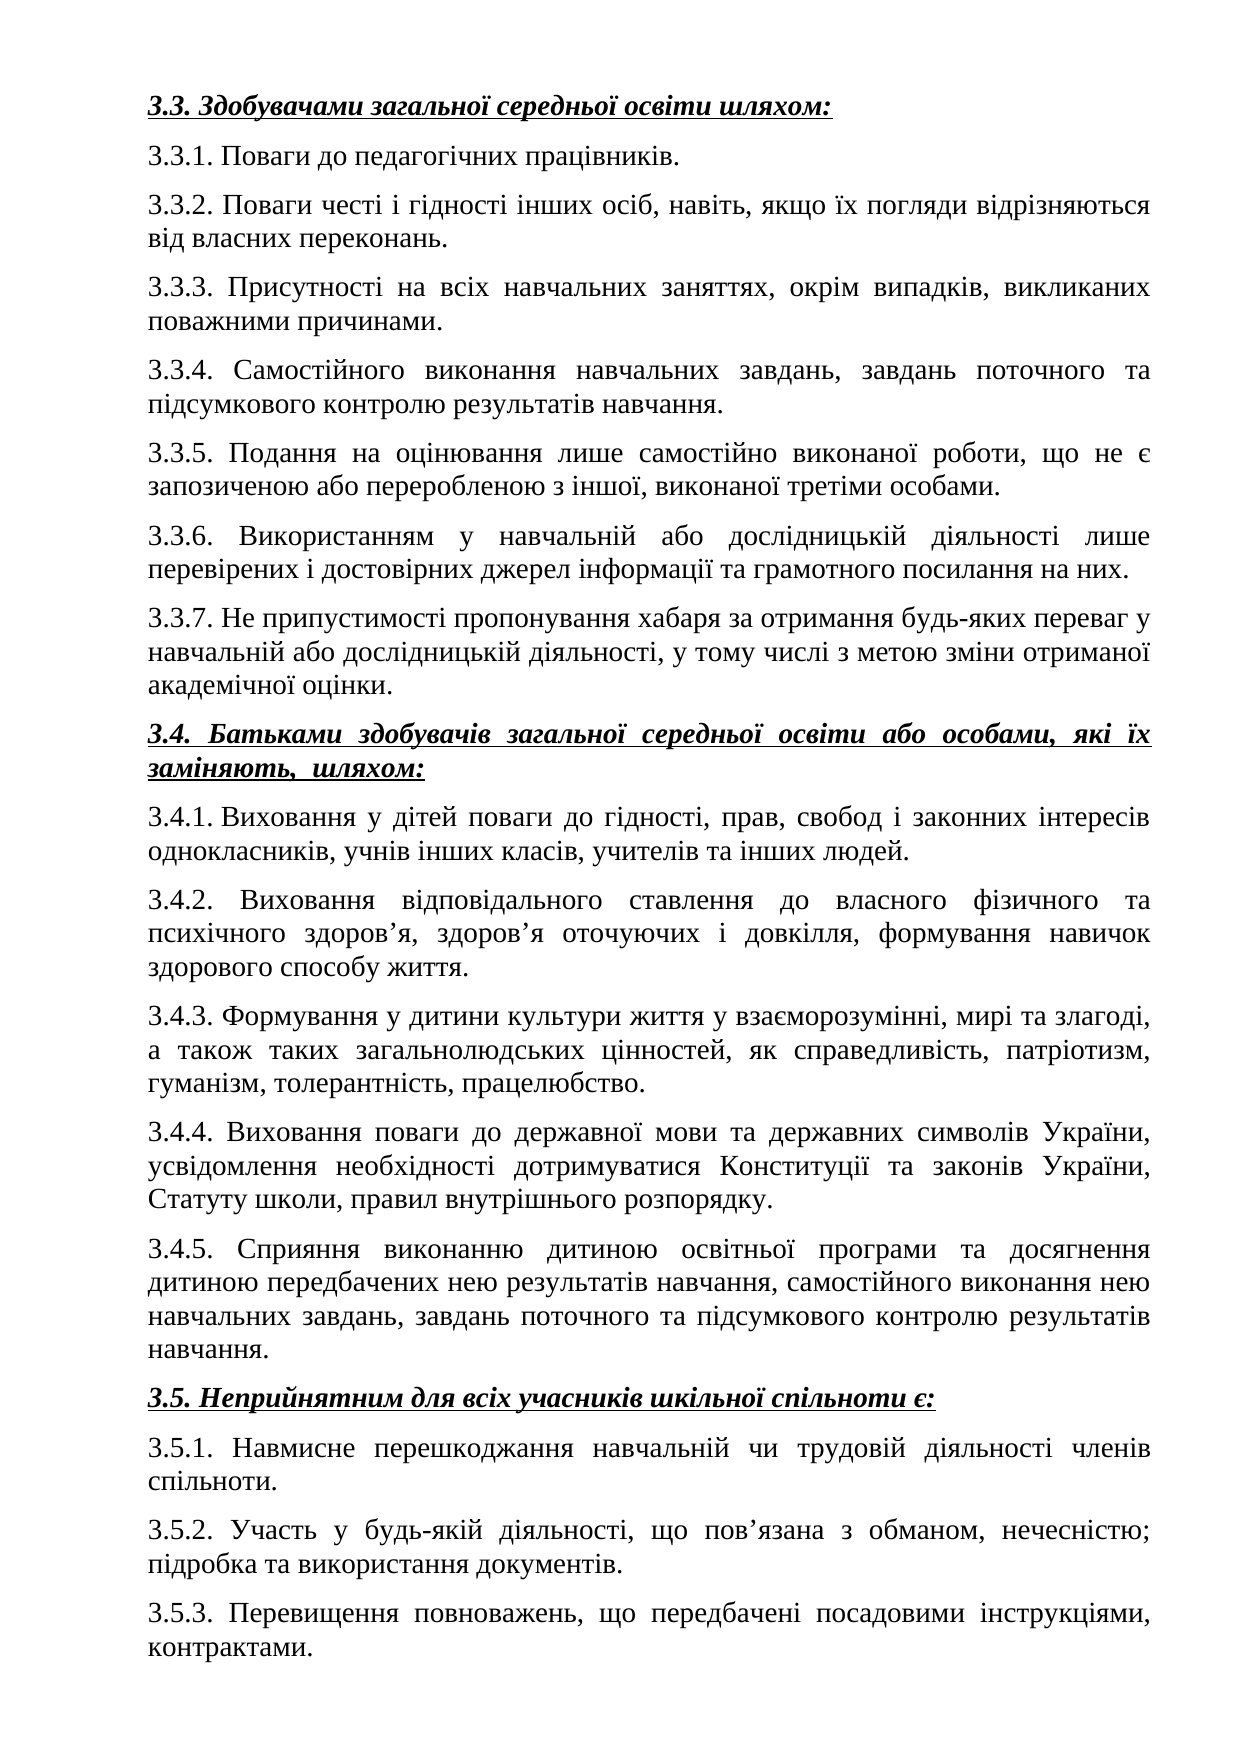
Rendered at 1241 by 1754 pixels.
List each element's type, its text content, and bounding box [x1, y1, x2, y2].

text 3.3.5. Подання на оцінювання лише самостійно виконаної роботи, що не є запозиченою або переробленою з іншої, виконаної третіми особами. [148, 435, 1152, 502]
text 3.4.4. Виховання поваги до державної мови та державних символів України, усвідомлення необхідності дотримуватися Конституції та законів України, Статуту школи, правил внутрішнього розпорядку. [148, 1114, 1152, 1215]
text 3.5.1. Навмисне перешкоджання навчальній чи трудовій діяльності членів спільноти. [148, 1430, 1152, 1497]
text 3.4.3. Формування у дитини культури життя у взаєморозумінні, мирі та злагоді, а також таких загальнолюдських цінностей, як справедливість, патріотизм, гуманізм, толерантність, працелюбство. [148, 998, 1152, 1099]
text 3.5. Неприйнятним для всіх учасників шкільної спільноти є: [148, 1381, 1152, 1414]
text 3.3. Здобувачами загальної середньої освіти шляхом: [148, 88, 1152, 122]
text 3.5.2. Участь у будь-якій діяльності, що пов’язана з обманом, нечесністю; підробка та використання документів. [148, 1512, 1152, 1579]
text 3.3.7. Не припустимості пропонування хабаря за отримання будь-яких переваг у навчальній або дослідницькій діяльності, у тому числі з метою зміни отриманої академічної оцінки. [148, 600, 1152, 701]
text 3.4. Батьками здобувачів загальної середньої освіти або особами, які їх заміняють, шляхом: [148, 717, 1152, 746]
text 3.4.2. Виховання відповідального ставлення до власного фізичного та психічного здоров’я, здоров’я оточуючих і довкілля, формування навичок здорового способу життя. [148, 882, 1152, 983]
text 3.4.1. Виховання у дітей поваги до гідності, прав, свобод і законних інтересів однокласників, учнів інших класів, учителів та інших людей. [148, 799, 1152, 866]
text 3.4. Батьками здобувачів загальної середньої освіти або особами, які їх заміняють, шляхом: [148, 747, 1152, 784]
text 3.3.1. Поваги до педагогічних працівників. [148, 138, 1152, 171]
text 3.5.3. Перевищення повноважень, що передбачені посадовими інструкціями, контрактами. [148, 1595, 1152, 1662]
text 3.3.6. Використанням у навчальній або дослідницькій діяльності лише перевірених і достовірних джерел інформації та грамотного посилання на них. [148, 518, 1152, 585]
text 3.3.2. Поваги честі і гідності інших осіб, навіть, якщо їх погляди відрізняються від власних переконань. [148, 187, 1152, 254]
text 3.3.4. Самостійного виконання навчальних завдань, завдань поточного та підсумкового контролю результатів навчання. [148, 352, 1152, 419]
text 3.4.5. Сприяння виконанню дитиною освітньої програми та досягнення дитиною передбачених нею результатів навчання, самостійного виконання нею навчальних завдань, завдань поточного та підсумкового контролю результатів навчання. [148, 1231, 1152, 1365]
text 3.3.3. Присутності на всіх навчальних заняттях, окрім випадків, викликаних поважними причинами. [148, 269, 1152, 337]
